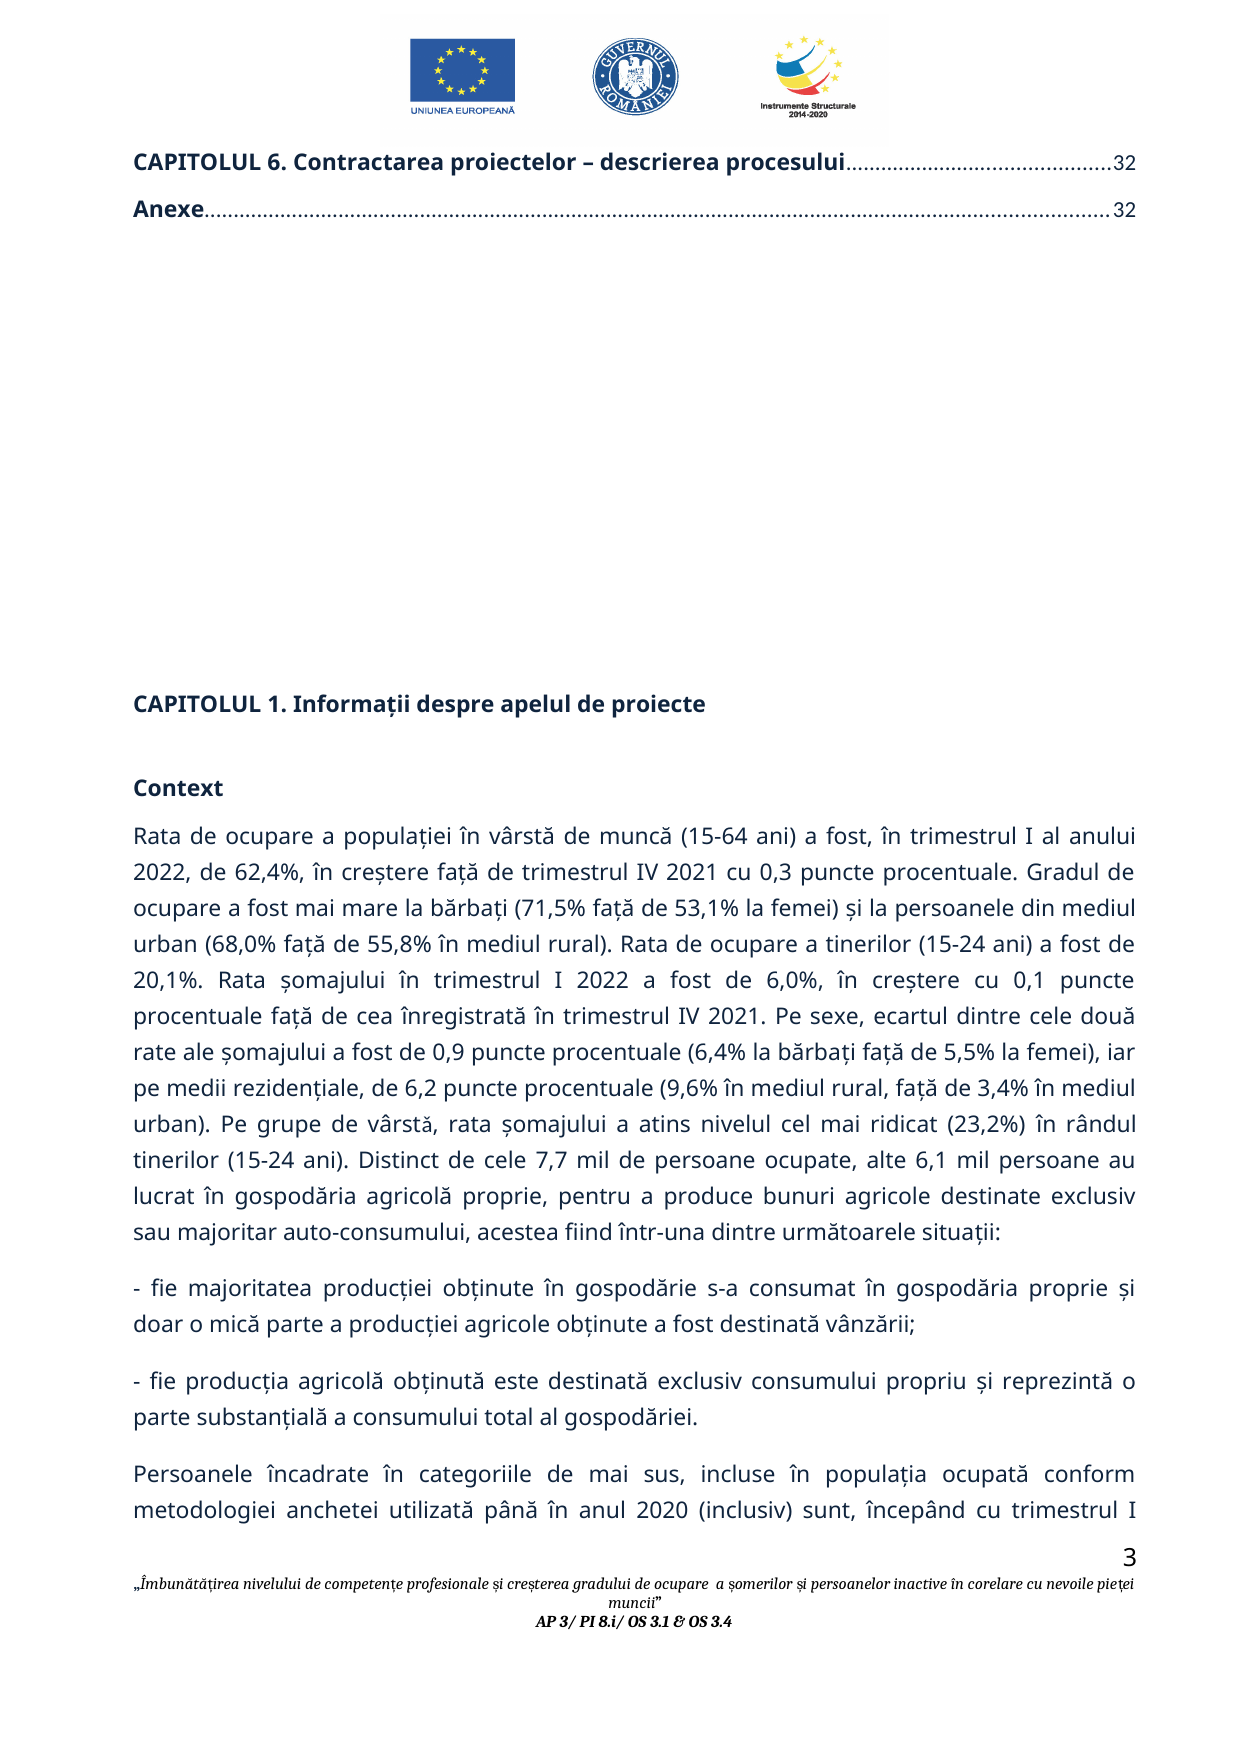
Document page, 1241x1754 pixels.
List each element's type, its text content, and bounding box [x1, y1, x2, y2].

picture [380, 14, 890, 147]
text Context [133, 772, 1137, 803]
text - fie producţia agricolă obţinută este destinată exclusiv consumului propriu şi reprezintă o parte substanţială a consumului total al gospodăriei. [133, 1365, 1137, 1432]
text - fie majoritatea producției obținute în gospodărie s-a consumat în gospodăria proprie și doar o mică parte a producţiei agricole obținute a fost destinată vânzării; [133, 1272, 1137, 1339]
subtitle CAPITOLUL 1. Informații despre apelul de proiecte [133, 687, 1137, 719]
text Anexe 32 [133, 193, 1137, 224]
text CAPITOLUL 6. Contractarea proiectelor – descrierea procesului 32 [133, 146, 1137, 178]
text Rata de ocupare a populaţiei în vârstă de muncă (15-64 ani) a fost, în trimestrul I al anului 2022, de 62,4%, în creștere față de trimestrul IV 2021 cu 0,3 puncte procentuale. Gradul de ocupare a fost mai mare la bărbaţi (71,5% faţă de 53,1% la femei) şi la persoanele din mediul urban (68,0% faţă de 55,8% în mediul rural). Rata de ocupare a tinerilor (15-24 ani) a fost de 20,1%. Rata şomajului în trimestrul I 2022 a fost de 6,0%, în creștere cu 0,1 puncte procentuale față de cea înregistrată în trimestrul IV 2021. Pe sexe, ecartul dintre cele două rate ale şomajului a fost de 0,9 puncte procentuale (6,4% la bărbaţi faţă de 5,5% la femei), iar pe medii rezidenţiale, de 6,2 puncte procentuale (9,6% în mediul rural, faţă de 3,4% în mediul urban). Pe grupe de vârstǎ, rata şomajului a atins nivelul cel mai ridicat (23,2%) în rândul tinerilor (15-24 ani). Distinct de cele 7,7 mil de persoane ocupate, alte 6,1 mil persoane au lucrat în gospodăria agricolă proprie, pentru a produce bunuri agricole destinate exclusiv sau majoritar auto-consumului, acestea fiind într-una dintre următoarele situaţii: [133, 820, 1137, 1247]
